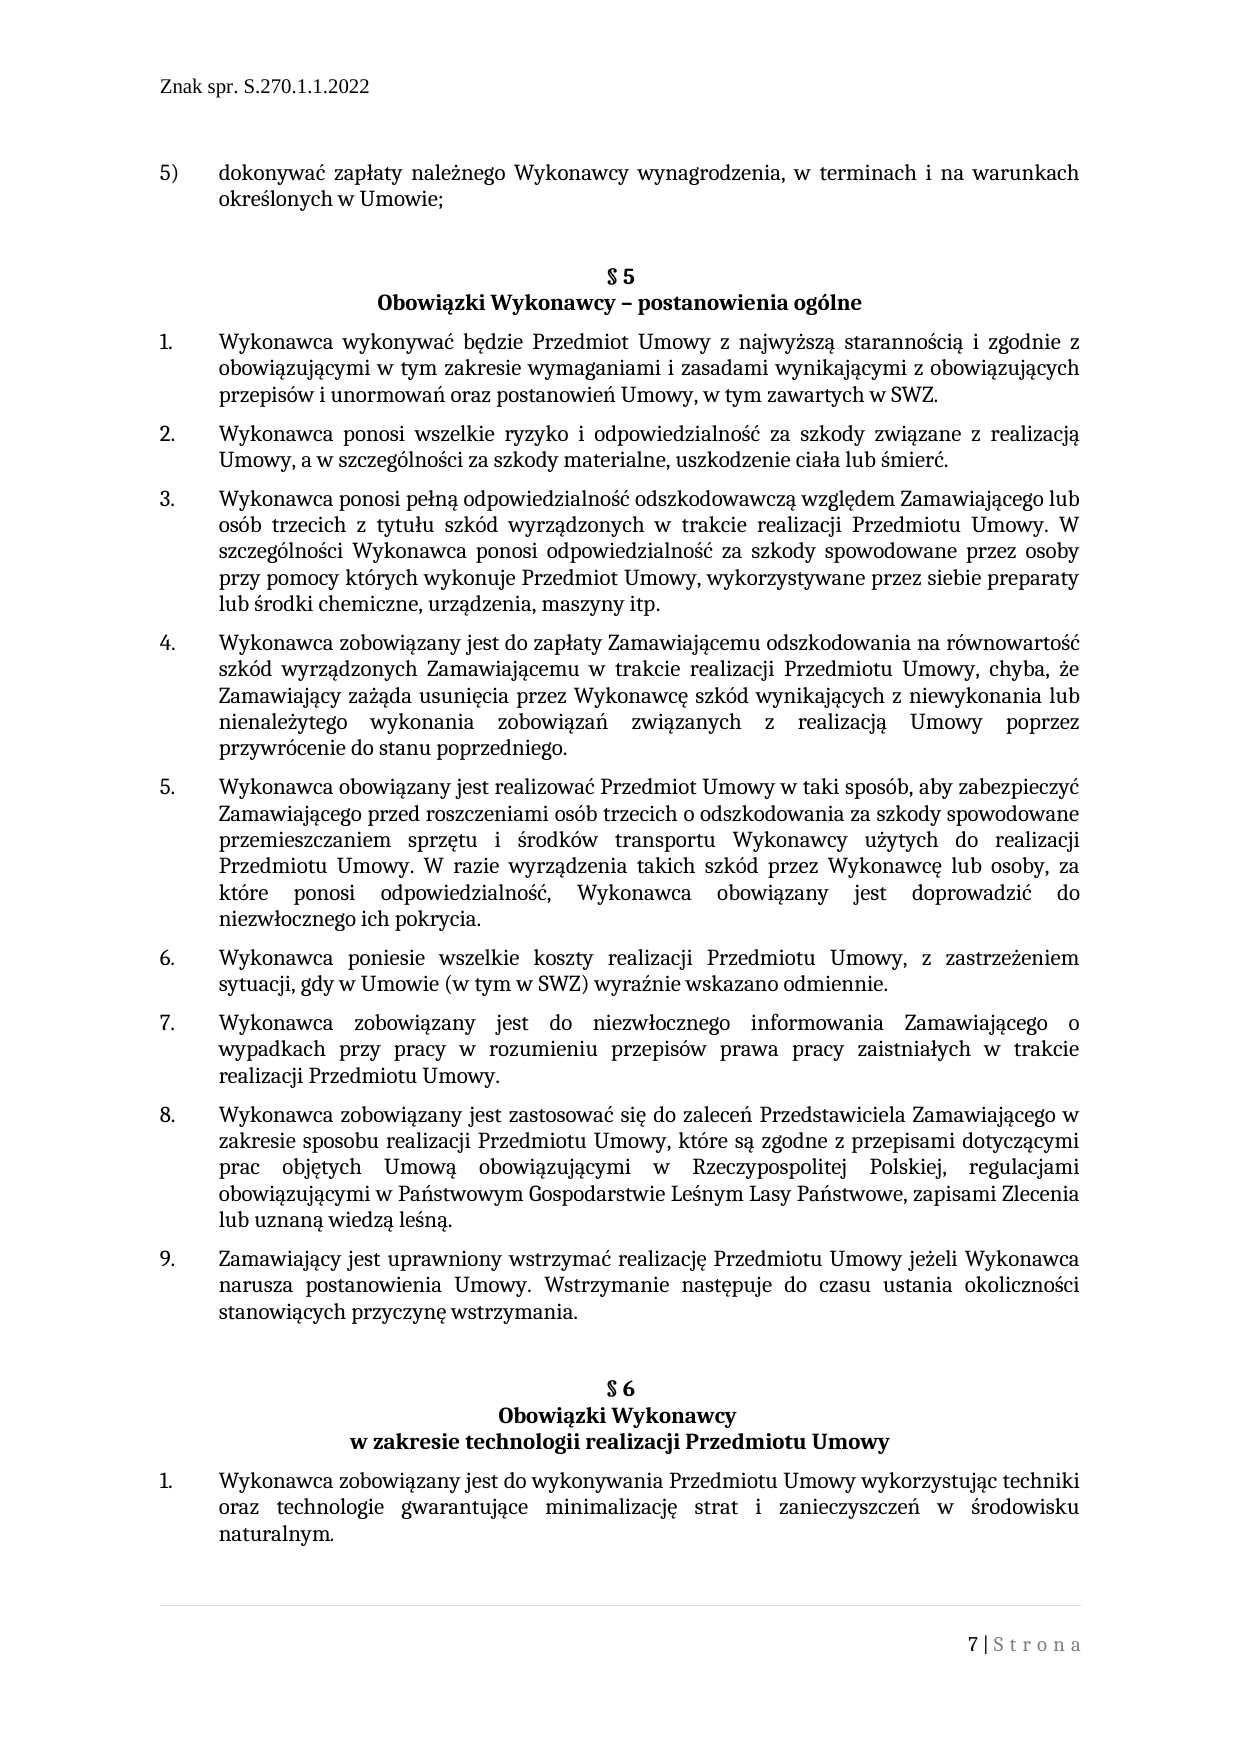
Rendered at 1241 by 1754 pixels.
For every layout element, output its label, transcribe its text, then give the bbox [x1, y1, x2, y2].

list Wykonawca zobowiązany jest do wykonywania Przedmiotu Umowy wykorzystując techniki oraz technologie gwarantujące minimalizację strat i zanieczyszczeń w środowisku naturalnym. [159, 1468, 1081, 1547]
text § 5 Obowiązki Wykonawcy – postanowienia ogólne [159, 263, 1081, 316]
list Wykonawca ponosi pełną odpowiedzialność odszkodowawczą względem Zamawiającego lub osób trzecich z tytułu szkód wyrządzonych w trakcie realizacji Przedmiotu Umowy. W szczególności Wykonawca ponosi odpowiedzialność za szkody spowodowane przez osoby przy pomocy których wykonuje Przedmiot Umowy, wykorzystywane przez siebie preparaty lub środki chemiczne, urządzenia, maszyny itp. [159, 486, 1081, 617]
list Wykonawca ponosi wszelkie ryzyko i odpowiedzialność za szkody związane z realizacją Umowy, a w szczególności za szkody materialne, uszkodzenie ciała lub śmierć. [159, 420, 1081, 473]
list Wykonawca obowiązany jest realizować Przedmiot Umowy w taki sposób, aby zabezpieczyć Zamawiającego przed roszczeniami osób trzecich o odszkodowania za szkody spowodowane przemieszczaniem sprzętu i środków transportu Wykonawcy użytych do realizacji Przedmiotu Umowy. W razie wyrządzenia takich szkód przez Wykonawcę lub osoby, za które ponosi odpowiedzialność, Wykonawca obowiązany jest doprowadzić do niezwłocznego ich pokrycia. [159, 774, 1081, 932]
text § 6 Obowiązki Wykonawcy w zakresie technologii realizacji Przedmiotu Umowy [159, 1376, 1081, 1455]
list Zamawiający jest uprawniony wstrzymać realizację Przedmiotu Umowy jeżeli Wykonawca narusza postanowienia Umowy. Wstrzymanie następuje do czasu ustania okoliczności stanowiących przyczynę wstrzymania. [159, 1246, 1081, 1325]
list Wykonawca zobowiązany jest zastosować się do zaleceń Przedstawiciela Zamawiającego w zakresie sposobu realizacji Przedmiotu Umowy, które są zgodne z przepisami dotyczącymi prac objętych Umową obowiązującymi w Rzeczypospolitej Polskiej, regulacjami obowiązującymi w Państwowym Gospodarstwie Leśnym Lasy Państwowe, zapisami Zlecenia lub uznaną wiedzą leśną. [159, 1101, 1081, 1233]
list Wykonawca poniesie wszelkie koszty realizacji Przedmiotu Umowy, z zastrzeżeniem sytuacji, gdy w Umowie (w tym w SWZ) wyraźnie wskazano odmiennie. [159, 945, 1081, 997]
list Wykonawca zobowiązany jest do zapłaty Zamawiającemu odszkodowania na równowartość szkód wyrządzonych Zamawiającemu w trakcie realizacji Przedmiotu Umowy, chyba, że Zamawiający zażąda usunięcia przez Wykonawcę szkód wynikających z niewykonania lub nienależytego wykonania zobowiązań związanych z realizacją Umowy poprzez przywrócenie do stanu poprzedniego. [159, 630, 1081, 762]
list Wykonawca zobowiązany jest do niezwłocznego informowania Zamawiającego o wypadkach przy pracy w rozumieniu przepisów prawa pracy zaistniałych w trakcie realizacji Przedmiotu Umowy. [159, 1010, 1081, 1089]
list Wykonawca wykonywać będzie Przedmiot Umowy z najwyższą starannością i zgodnie z obowiązującymi w tym zakresie wymaganiami i zasadami wynikającymi z obowiązujących przepisów i unormowań oraz postanowień Umowy, w tym zawartych w SWZ. [159, 329, 1081, 408]
list dokonywać zapłaty należnego Wykonawcy wynagrodzenia, w terminach i na warunkach określonych w Umowie; [159, 159, 1081, 212]
